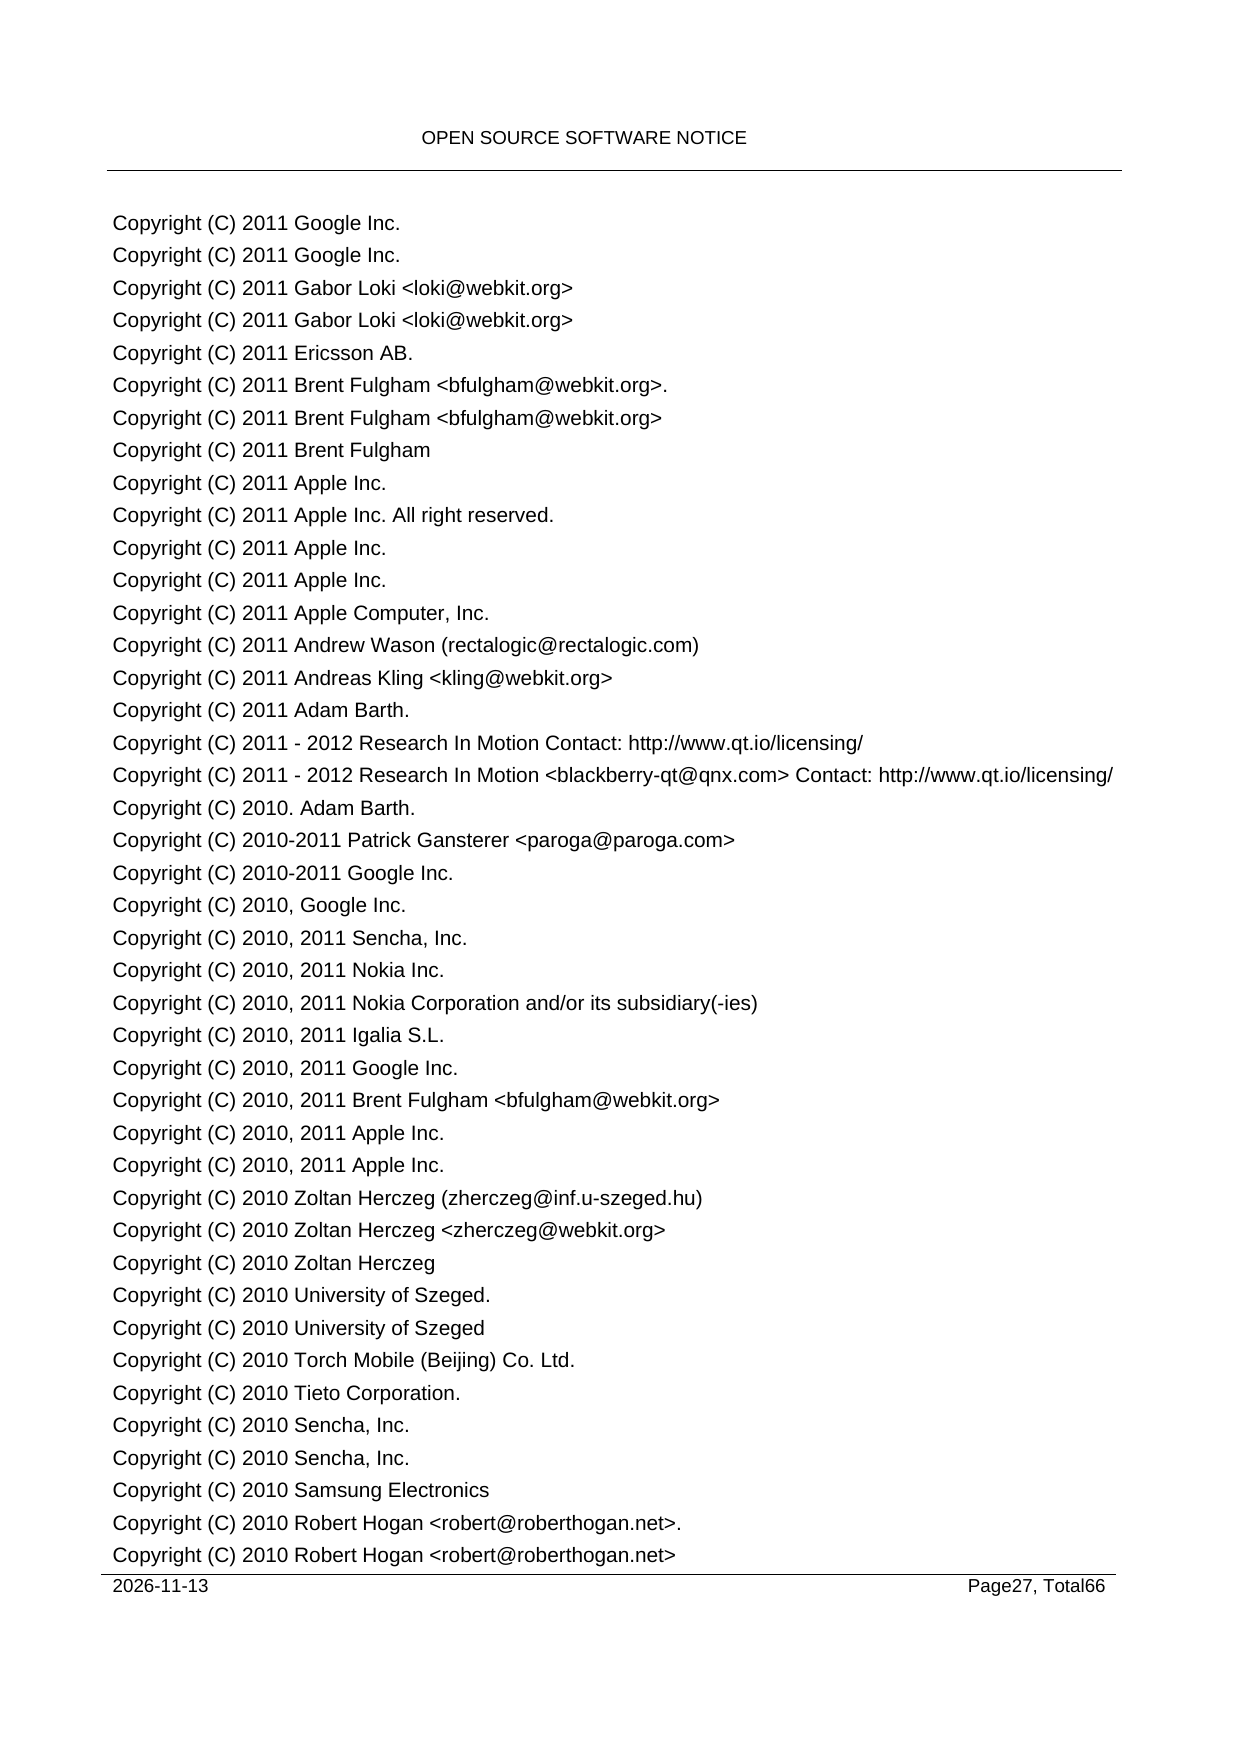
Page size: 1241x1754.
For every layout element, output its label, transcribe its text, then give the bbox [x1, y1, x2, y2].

text Copyright (C) 2010, 2011 Google Inc. [112, 1051, 1128, 1084]
text Copyright (C) 2011 Andrew Wason (rectalogic@rectalogic.com) [112, 629, 1128, 661]
text Copyright (C) 2011 - 2012 Research In Motion <blackberry-qt@qnx.com> Contact: http://www.qt.io/licensing/ [112, 759, 1128, 791]
text Copyright (C) 2011 Google Inc. [112, 239, 1128, 271]
text Copyright (C) 2011 Adam Barth. [112, 694, 1128, 726]
text Copyright (C) 2010, 2011 Igalia S.L. [112, 1019, 1128, 1051]
text Copyright (C) 2010 University of Szeged. [112, 1279, 1128, 1311]
text Copyright (C) 2011 Apple Inc. [112, 466, 1128, 499]
text Copyright (C) 2010, 2011 Nokia Corporation and/or its subsidiary(-ies) [112, 986, 1128, 1019]
text Copyright (C) 2010 Zoltan Herczeg <zherczeg@webkit.org> [112, 1214, 1128, 1246]
text Copyright (C) 2010 Sencha, Inc. [112, 1409, 1128, 1441]
text Copyright (C) 2010-2011 Patrick Gansterer <paroga@paroga.com> [112, 824, 1128, 856]
text Copyright (C) 2011 Brent Fulgham [112, 434, 1128, 466]
text Copyright (C) 2011 Apple Inc. [112, 564, 1128, 596]
text Copyright (C) 2011 Andreas Kling <kling@webkit.org> [112, 661, 1128, 694]
text Copyright (C) 2011 Gabor Loki <loki@webkit.org> [112, 304, 1128, 336]
text Copyright (C) 2010, 2011 Brent Fulgham <bfulgham@webkit.org> [112, 1084, 1128, 1116]
text Copyright (C) 2011 Brent Fulgham <bfulgham@webkit.org>. [112, 369, 1128, 401]
text Copyright (C) 2010, 2011 Sencha, Inc. [112, 921, 1128, 954]
text Copyright (C) 2010, 2011 Apple Inc. [112, 1116, 1128, 1149]
text Copyright (C) 2010 Zoltan Herczeg [112, 1246, 1128, 1279]
text Copyright (C) 2011 Brent Fulgham <bfulgham@webkit.org> [112, 401, 1128, 434]
text Copyright (C) 2010 Torch Mobile (Beijing) Co. Ltd. [112, 1344, 1128, 1376]
text Copyright (C) 2010. Adam Barth. [112, 791, 1128, 824]
text Copyright (C) 2010 Sencha, Inc. [112, 1441, 1128, 1474]
text Copyright (C) 2011 Gabor Loki <loki@webkit.org> [112, 271, 1128, 304]
text Copyright (C) 2011 Apple Computer, Inc. [112, 596, 1128, 629]
text Copyright (C) 2010 Robert Hogan <robert@roberthogan.net>. [112, 1506, 1128, 1539]
text Copyright (C) 2010 Zoltan Herczeg (zherczeg@inf.u-szeged.hu) [112, 1181, 1128, 1214]
text Copyright (C) 2010, 2011 Nokia Inc. [112, 954, 1128, 986]
text Copyright (C) 2011 Ericsson AB. [112, 336, 1128, 369]
text Copyright (C) 2010 Robert Hogan <robert@roberthogan.net> [112, 1539, 1128, 1571]
text Copyright (C) 2010, 2011 Apple Inc. [112, 1149, 1128, 1181]
text Copyright (C) 2011 - 2012 Research In Motion Contact: http://www.qt.io/licensing/ [112, 726, 1128, 759]
text Copyright (C) 2011 Google Inc. [112, 206, 1128, 239]
text Copyright (C) 2011 Apple Inc. [112, 531, 1128, 564]
text Copyright (C) 2010-2011 Google Inc. [112, 856, 1128, 889]
text Copyright (C) 2010 Tieto Corporation. [112, 1376, 1128, 1409]
text Copyright (C) 2010 Samsung Electronics [112, 1474, 1128, 1506]
text Copyright (C) 2010, Google Inc. [112, 889, 1128, 921]
text Copyright (C) 2011 Apple Inc. All right reserved. [112, 499, 1128, 531]
text Copyright (C) 2010 University of Szeged [112, 1311, 1128, 1344]
